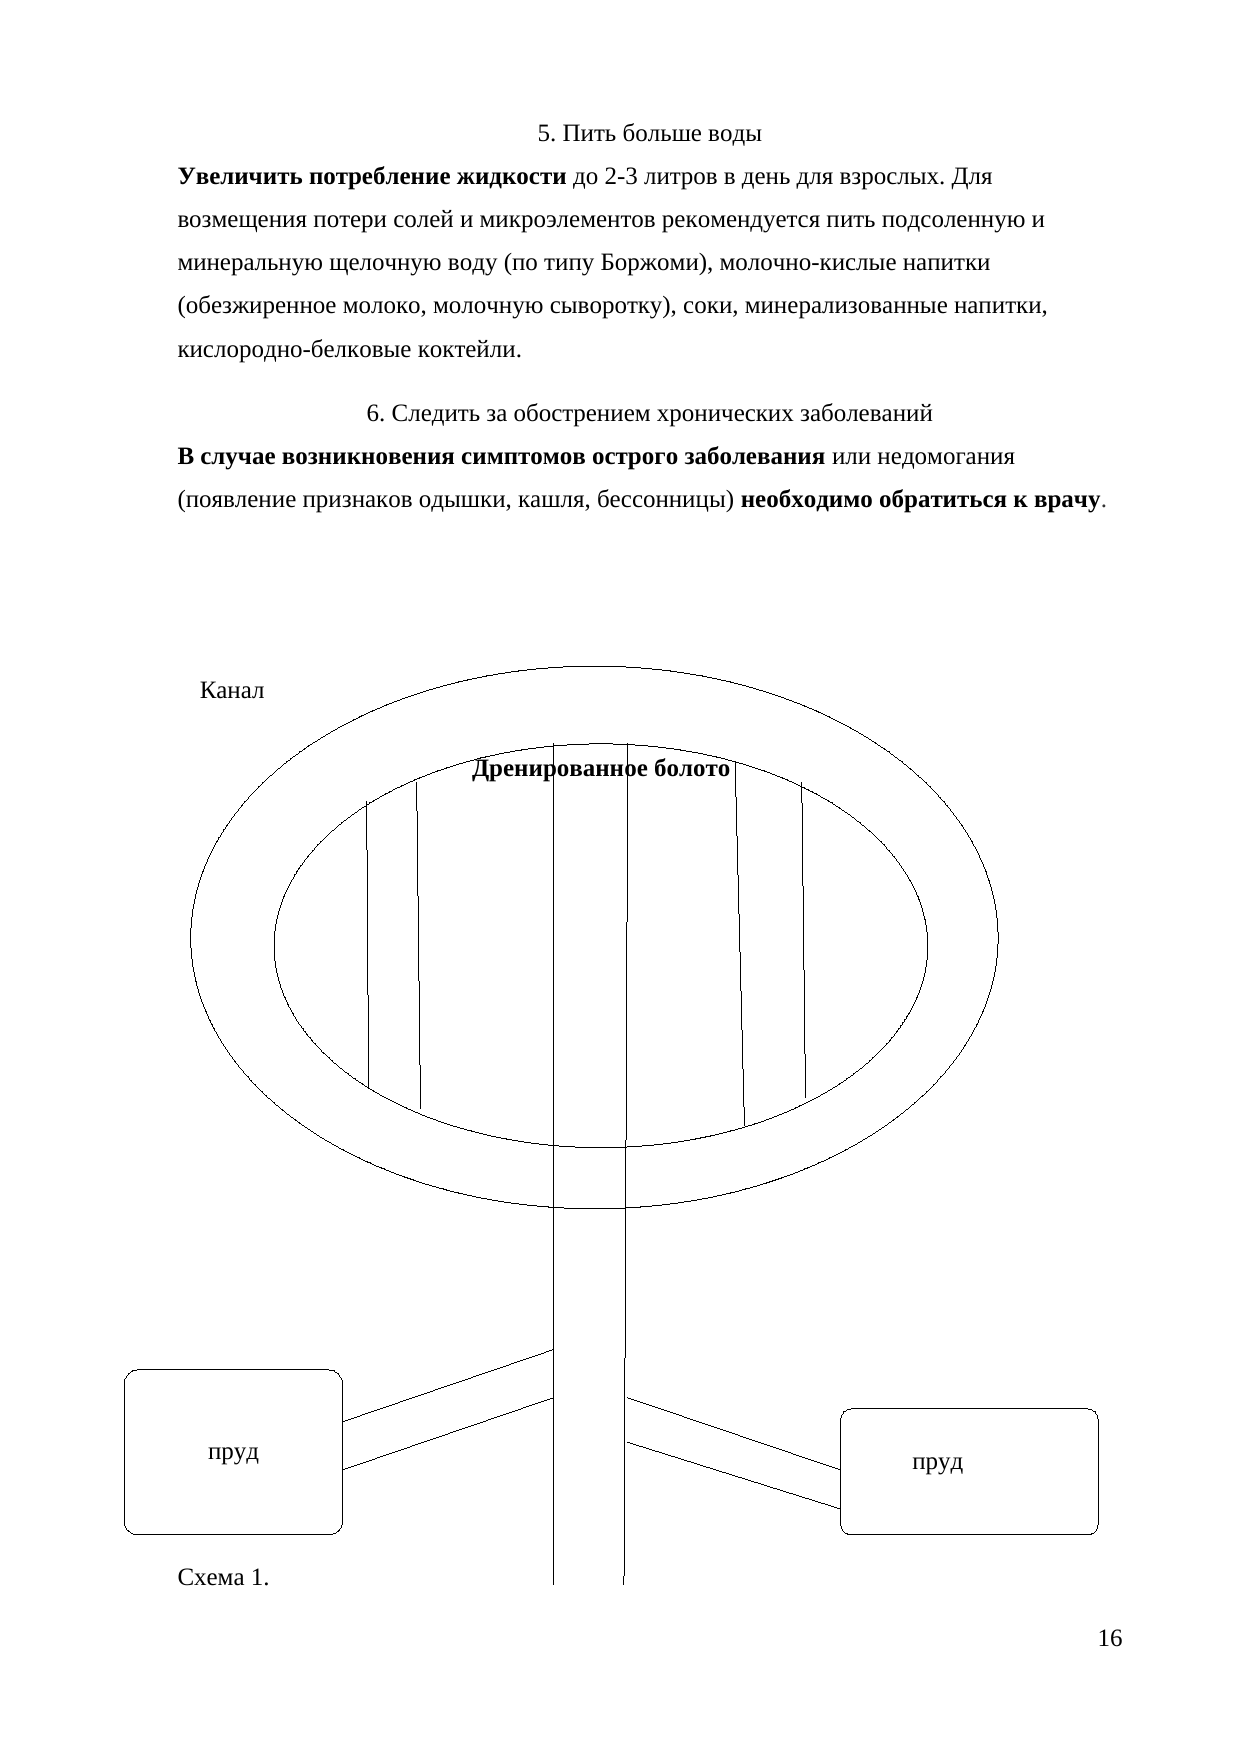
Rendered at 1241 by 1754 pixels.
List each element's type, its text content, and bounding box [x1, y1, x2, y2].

text В случае возникновения симптомов острого заболевания или недомогания (появление признаков одышки, кашля, бессонницы) необходимо обратиться к врачу. [177, 441, 1122, 513]
text Схема 1. [177, 1562, 1122, 1591]
subtitle 5. Пить больше воды [177, 118, 1122, 147]
subtitle 6. Следить за обострением хронических заболеваний [177, 398, 1122, 426]
text Увеличить потребление жидкости до 2-3 литров в день для взрослых. Для возмещения потери солей и микроэлементов рекомендуется пить подсоленную и минеральную щелочную воду (по типу Боржоми), молочно-кислые напитки (обезжиренное молоко, молочную сыворотку), соки, минерализованные напитки, кислородно-белковые коктейли. [177, 161, 1122, 362]
